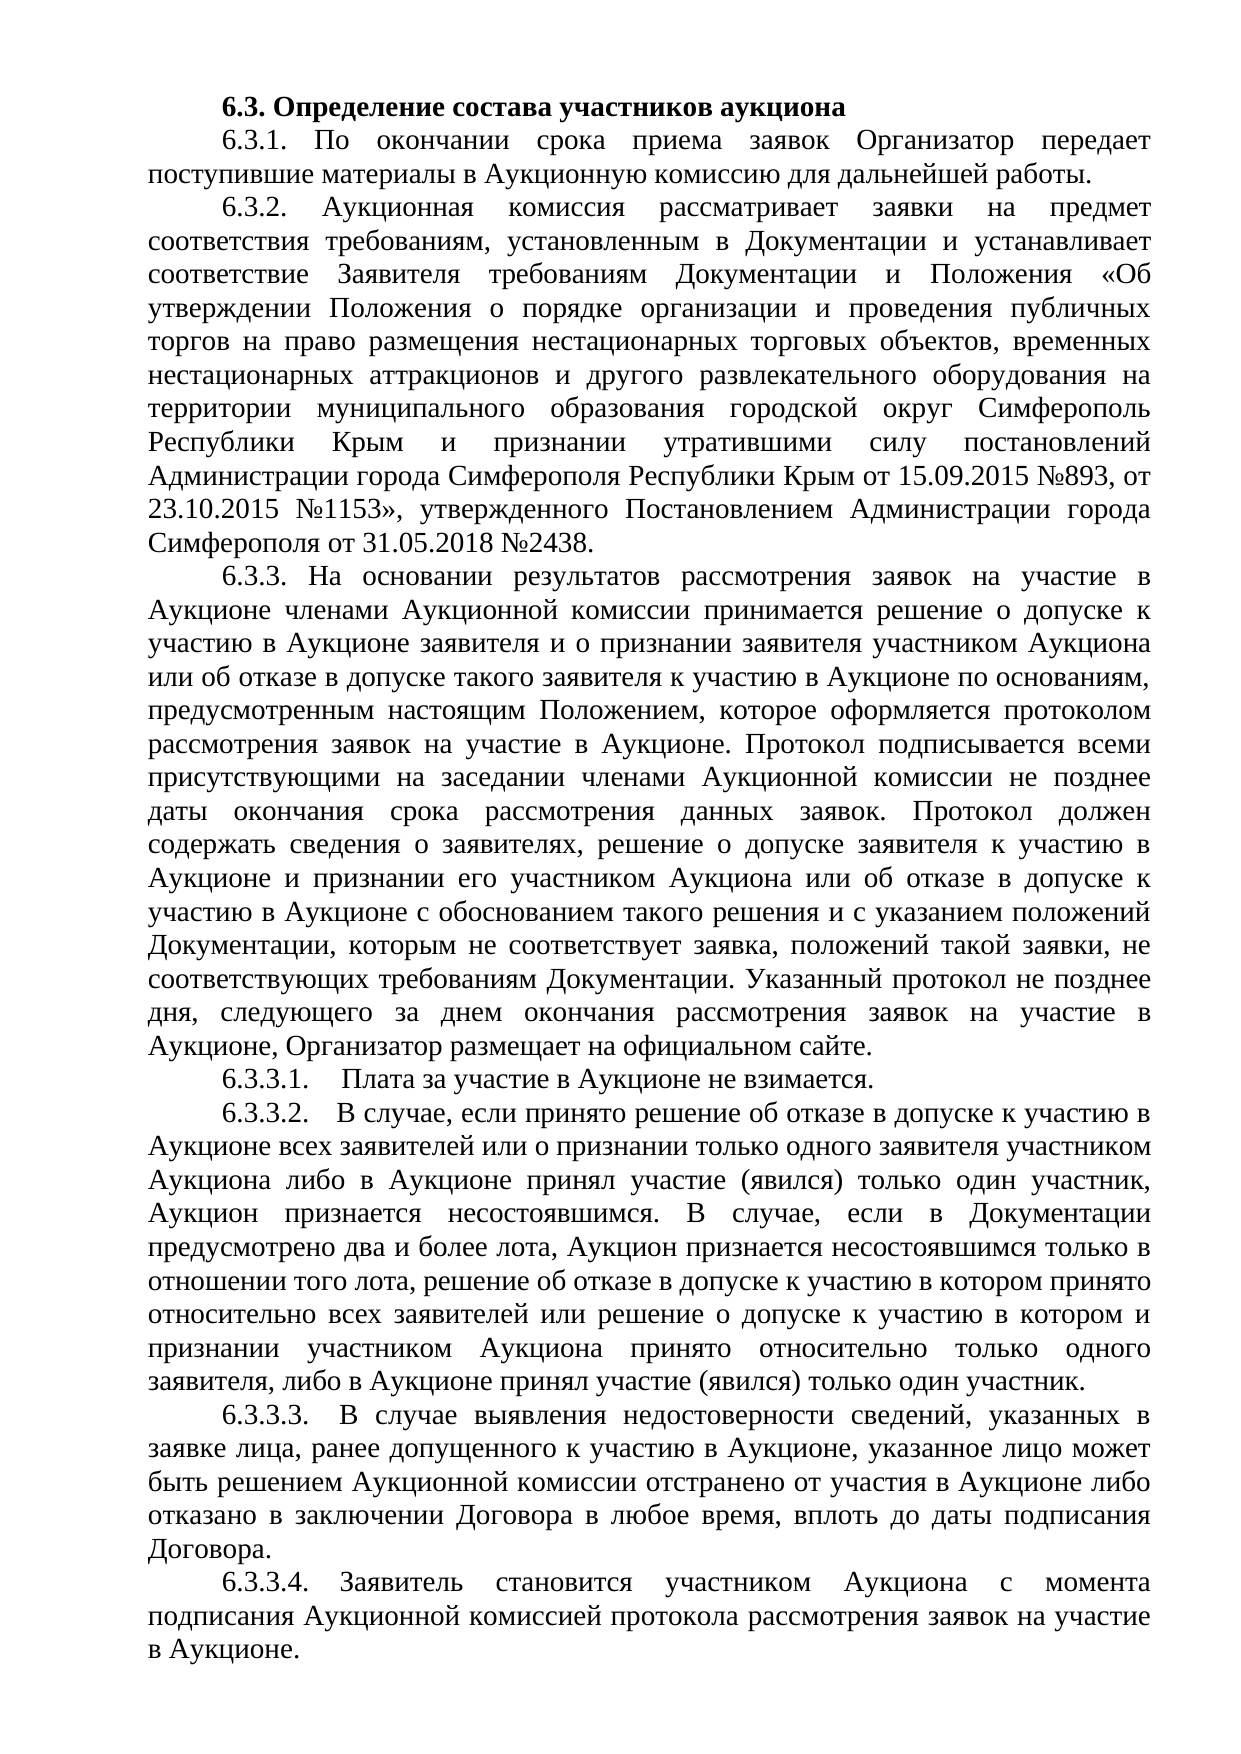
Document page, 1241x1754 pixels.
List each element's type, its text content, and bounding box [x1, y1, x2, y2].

text 6.3.3.2. В случае, если принято решение об отказе в допуске к участию в Аукционе всех заявителей или о признании только одного заявителя участником Аукциона либо в Аукционе принял участие (явился) только один участник, Аукцион признается несостоявшимся. В случае, если в Документации предусмотрено два и более лота, Аукцион признается несостоявшимся только в отношении того лота, решение об отказе в допуске к участию в котором принято относительно всех заявителей или решение о допуске к участию в котором и признании участником Аукциона принято относительно только одного заявителя, либо в Аукционе принял участие (явился) только один участник. [148, 1095, 1152, 1397]
text 6.3.3.3. В случае выявления недостоверности сведений, указанных в заявке лица, ранее допущенного к участию в Аукционе, указанное лицо может быть решением Аукционной комиссии отстранено от участия в Аукционе либо отказано в заключении Договора в любое время, вплоть до даты подписания Договора. [148, 1397, 1152, 1564]
text 6.3.3.1. Плата за участие в Аукционе не взимается. [148, 1061, 1152, 1095]
text 6.3.3.4. Заявитель становится участником Аукциона с момента подписания Аукционной комиссией протокола рассмотрения заявок на участие в Аукционе. [148, 1564, 1152, 1665]
text 6.3. Определение состава участников аукциона [148, 89, 1152, 122]
text 6.3.3. На основании результатов рассмотрения заявок на участие в Аукционе членами Аукционной комиссии принимается решение о допуске к участию в Аукционе заявителя и о признании заявителя участником Аукциона или об отказе в допуске такого заявителя к участию в Аукционе по основаниям, предусмотренным настоящим Положением, которое оформляется протоколом рассмотрения заявок на участие в Аукционе. Протокол подписывается всеми присутствующими на заседании членами Аукционной комиссии не позднее даты окончания срока рассмотрения данных заявок. Протокол должен содержать сведения о заявителях, решение о допуске заявителя к участию в Аукционе и признании его участником Аукциона или об отказе в допуске к участию в Аукционе с обоснованием такого решения и с указанием положений Документации, которым не соответствует заявка, положений такой заявки, не соответствующих требованиям Документации. Указанный протокол не позднее дня, следующего за днем окончания рассмотрения заявок на участие в Аукционе, Организатор размещает на официальном сайте. [148, 558, 1152, 1061]
text 6.3.1. По окончании срока приема заявок Организатор передает поступившие материалы в Аукционную комиссию для дальнейшей работы. [148, 122, 1152, 189]
text 6.3.2. Аукционная комиссия рассматривает заявки на предмет соответствия требованиям, установленным в Документации и устанавливает соответствие Заявителя требованиям Документации и Положения «Об утверждении Положения о порядке организации и проведения публичных торгов на право размещения нестационарных торговых объектов, временных нестационарных аттракционов и другого развлекательного оборудования на территории муниципального образования городской округ Симферополь Республики Крым и признании утратившими силу постановлений Администрации города Симферополя Республики Крым от 15.09.2015 №893, от 23.10.2015 №1153», утвержденного Постановлением Администрации города Симферополя от 31.05.2018 №2438. [148, 189, 1152, 558]
